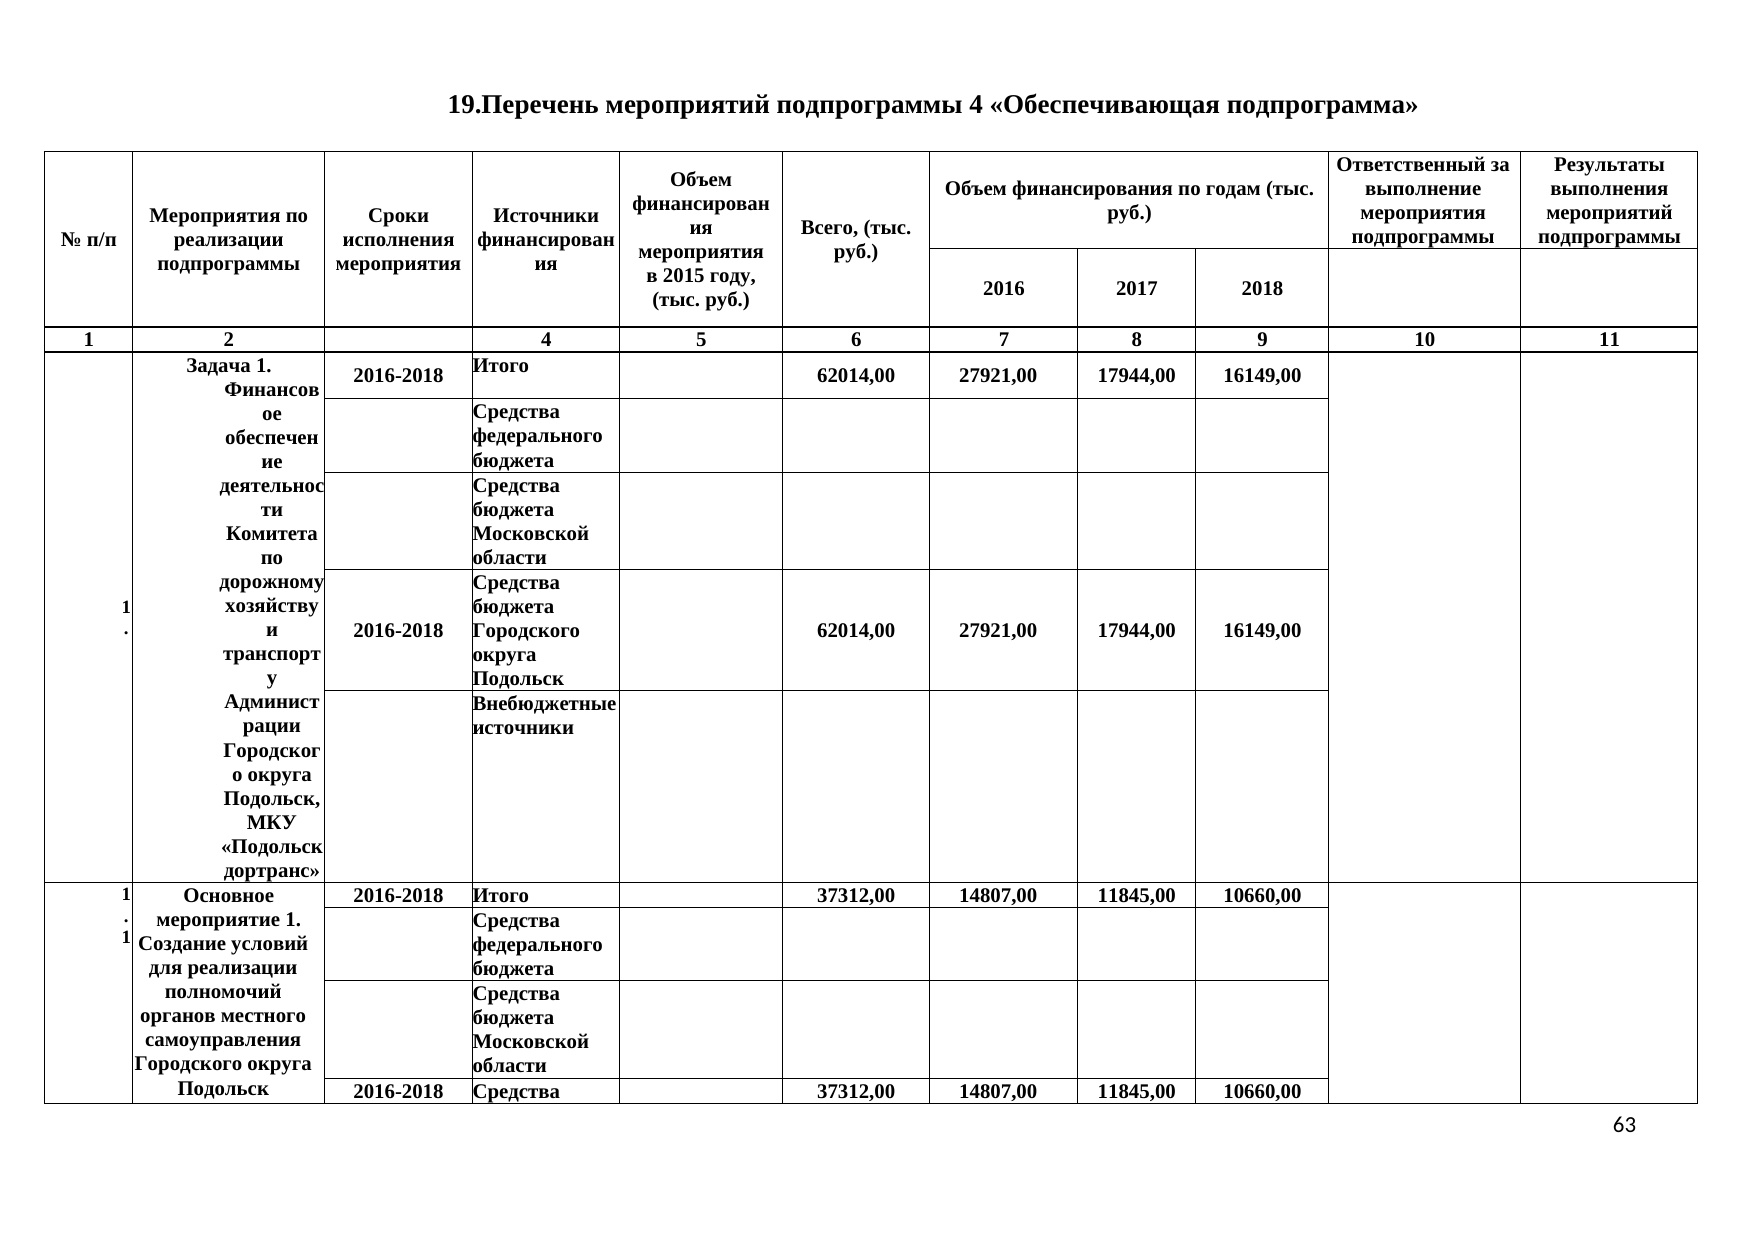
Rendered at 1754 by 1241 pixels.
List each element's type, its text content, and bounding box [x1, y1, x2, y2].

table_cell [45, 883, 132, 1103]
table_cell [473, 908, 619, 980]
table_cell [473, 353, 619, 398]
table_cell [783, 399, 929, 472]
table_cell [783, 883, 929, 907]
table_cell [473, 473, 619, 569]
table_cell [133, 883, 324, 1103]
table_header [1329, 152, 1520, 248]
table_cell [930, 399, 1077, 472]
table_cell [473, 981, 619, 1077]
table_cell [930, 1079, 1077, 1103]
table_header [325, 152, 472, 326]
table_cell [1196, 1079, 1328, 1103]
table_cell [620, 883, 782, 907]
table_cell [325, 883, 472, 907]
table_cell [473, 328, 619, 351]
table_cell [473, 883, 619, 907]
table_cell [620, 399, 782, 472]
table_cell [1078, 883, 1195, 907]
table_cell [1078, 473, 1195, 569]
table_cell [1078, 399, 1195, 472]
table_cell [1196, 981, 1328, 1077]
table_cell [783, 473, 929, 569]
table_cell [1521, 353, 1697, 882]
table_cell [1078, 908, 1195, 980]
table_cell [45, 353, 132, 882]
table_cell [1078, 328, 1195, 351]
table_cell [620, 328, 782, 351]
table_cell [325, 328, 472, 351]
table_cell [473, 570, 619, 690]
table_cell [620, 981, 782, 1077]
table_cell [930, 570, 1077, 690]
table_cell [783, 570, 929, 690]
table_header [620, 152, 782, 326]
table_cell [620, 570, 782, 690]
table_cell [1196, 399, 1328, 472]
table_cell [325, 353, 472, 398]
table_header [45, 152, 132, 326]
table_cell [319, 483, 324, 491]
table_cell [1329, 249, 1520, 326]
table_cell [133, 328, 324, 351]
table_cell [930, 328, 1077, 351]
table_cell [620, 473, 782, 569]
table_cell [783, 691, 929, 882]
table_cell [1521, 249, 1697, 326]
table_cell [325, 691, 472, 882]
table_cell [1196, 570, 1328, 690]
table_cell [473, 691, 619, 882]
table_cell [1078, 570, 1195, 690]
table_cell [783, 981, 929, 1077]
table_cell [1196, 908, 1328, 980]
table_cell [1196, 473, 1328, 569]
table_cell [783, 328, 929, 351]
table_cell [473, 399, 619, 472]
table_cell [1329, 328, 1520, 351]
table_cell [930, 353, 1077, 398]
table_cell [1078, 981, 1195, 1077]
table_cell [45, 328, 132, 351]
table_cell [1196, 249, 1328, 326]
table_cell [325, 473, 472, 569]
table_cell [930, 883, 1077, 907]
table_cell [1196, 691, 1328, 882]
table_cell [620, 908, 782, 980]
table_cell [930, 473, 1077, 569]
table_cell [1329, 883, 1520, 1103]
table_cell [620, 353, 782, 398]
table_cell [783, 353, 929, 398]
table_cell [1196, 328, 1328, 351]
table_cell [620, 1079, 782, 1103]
text 19.Перечень мероприятий подпрограммы 4 «Обеспечивающая подпрограмма» [231, 89, 1636, 120]
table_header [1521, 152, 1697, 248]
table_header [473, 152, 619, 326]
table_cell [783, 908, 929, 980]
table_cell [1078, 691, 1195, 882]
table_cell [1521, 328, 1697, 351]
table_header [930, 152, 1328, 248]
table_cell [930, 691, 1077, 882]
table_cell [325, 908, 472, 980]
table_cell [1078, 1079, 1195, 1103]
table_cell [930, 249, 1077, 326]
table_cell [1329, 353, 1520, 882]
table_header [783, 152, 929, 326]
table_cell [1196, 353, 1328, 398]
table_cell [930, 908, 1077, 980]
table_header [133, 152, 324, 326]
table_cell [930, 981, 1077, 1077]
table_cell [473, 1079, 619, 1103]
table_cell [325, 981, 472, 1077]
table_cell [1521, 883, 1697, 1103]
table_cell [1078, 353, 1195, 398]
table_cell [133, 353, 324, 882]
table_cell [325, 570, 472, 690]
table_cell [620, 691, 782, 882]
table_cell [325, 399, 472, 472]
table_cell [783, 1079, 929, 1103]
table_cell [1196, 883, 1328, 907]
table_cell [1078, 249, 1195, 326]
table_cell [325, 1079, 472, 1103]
